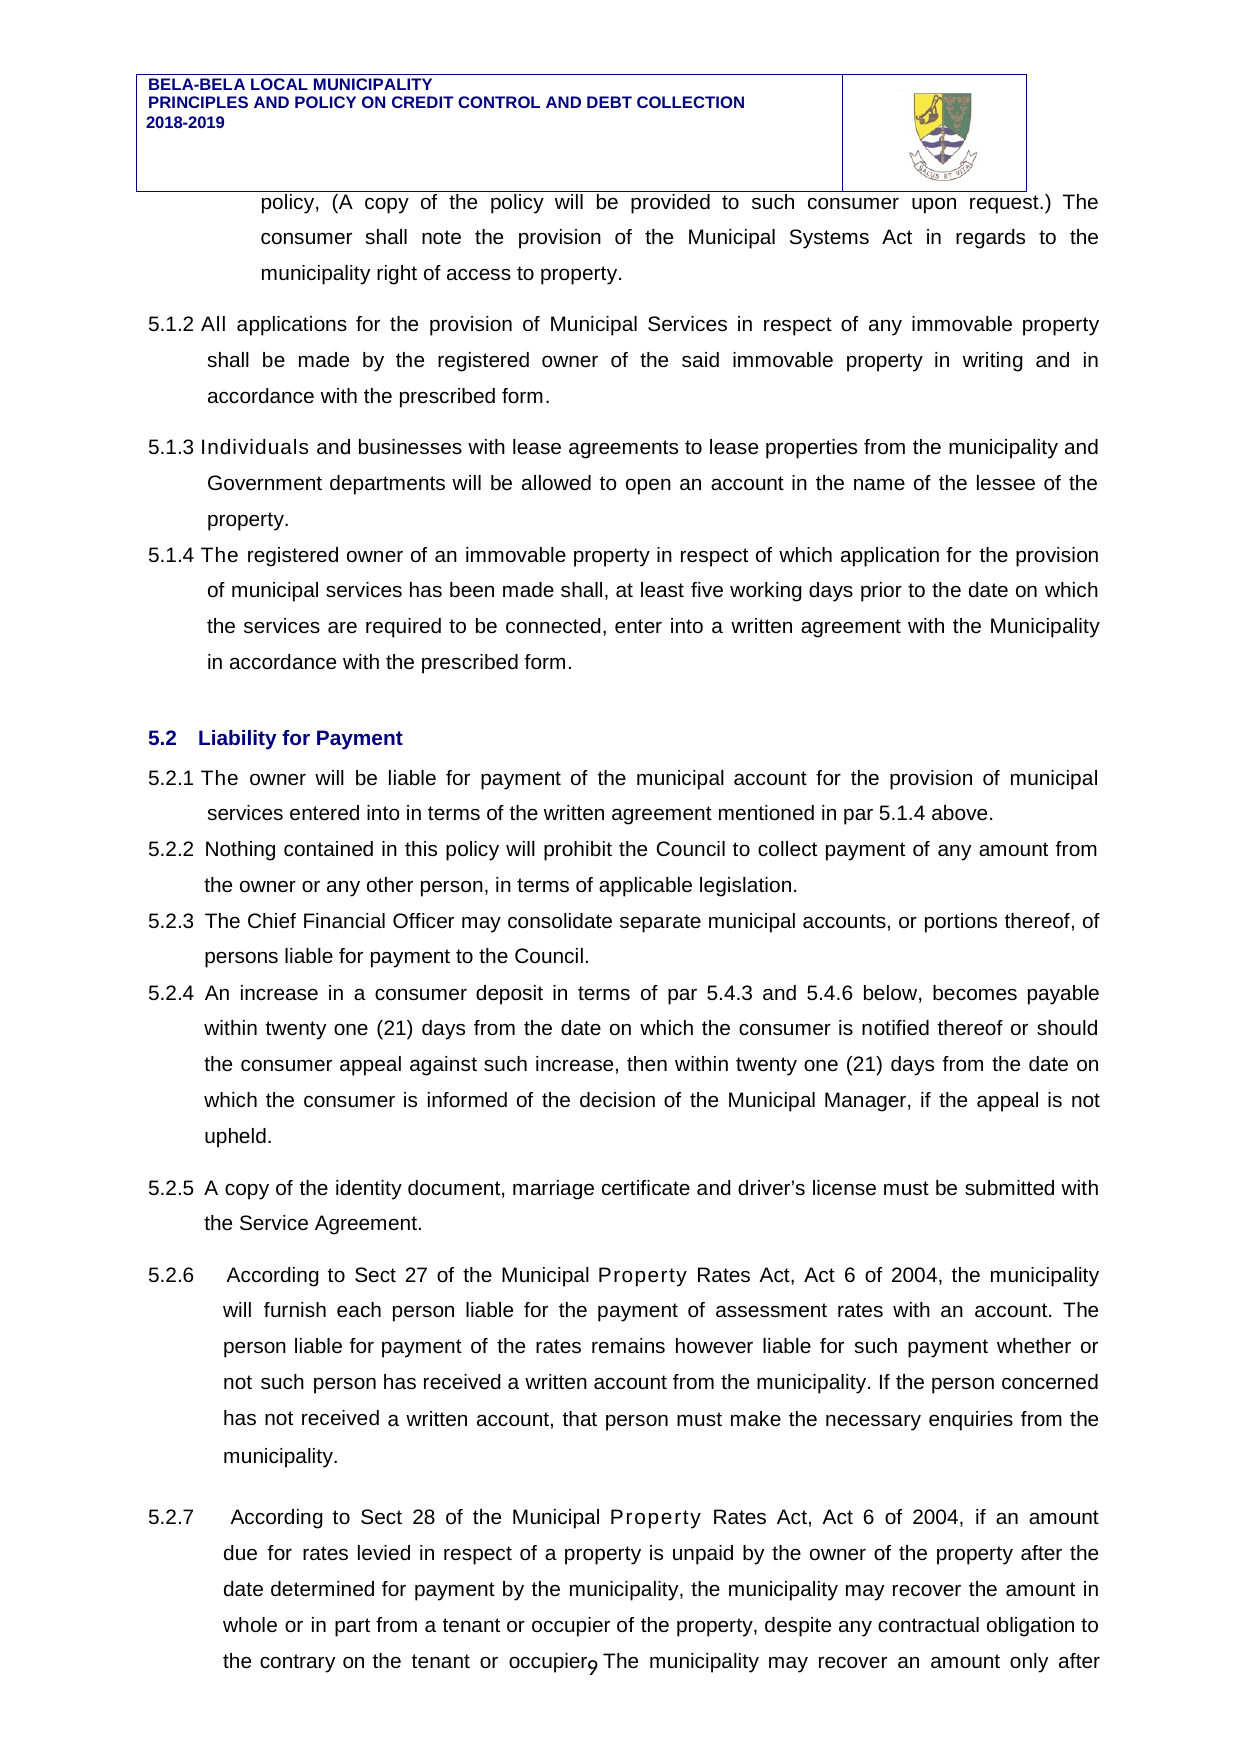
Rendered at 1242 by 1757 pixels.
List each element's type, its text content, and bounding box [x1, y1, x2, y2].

subtitle 5.2 Liability for Payment [148, 726, 1110, 749]
text 5.1.4 The registered owner of an immovable property in respect of which application for the provision of municipal services has been made shall, at least five working days prior to the date on which the services are required to be connected, enter into a written agreement with the Municipality in accordance with the prescribed form. [148, 543, 1100, 673]
text 5.2.2 Nothing contained in this policy will prohibit the Council to collect payment of any amount from the owner or any other person, in terms of applicable legislation. [148, 837, 1098, 896]
text 5.2.1 The owner will be liable for payment of the municipal account for the provision of municipal services entered into in terms of the written agreement mentioned in par 5.1.4 above. [148, 765, 1099, 825]
text 5.1.3 Individuals and businesses with lease agreements to lease properties from the municipality and Government departments will be allowed to open an account in the name of the lessee of the property. [148, 435, 1099, 531]
text 5.1.2 All applications for the provision of Municipal Services in respect of any immovable property shall be made by the registered owner of the said immovable property in writing and in accordance with the prescribed form. [148, 312, 1099, 407]
text 5.2.4 An increase in a consumer deposit in terms of par 5.4.3 and 5.4.6 below, becomes payable within twenty one (21) days from the date on which the consumer is notified thereof or should the consumer appeal against such increase, then within twenty one (21) days from the date on which the consumer is informed of the decision of the Municipal Manager, if the appeal is not upheld. [148, 980, 1099, 1148]
picture [897, 90, 992, 184]
text 5.2.3 The Chief Financial Officer may consolidate separate municipal accounts, or portions thereof, of persons liable for payment to the Council. [148, 908, 1099, 968]
text 5.2.5 A copy of the identity document, marriage certificate and driver’s license must be submitted with the Service Agreement. [148, 1176, 1099, 1235]
text 5.2.6 According to Sect 27 of the Municipal Property Rates Act, Act 6 of 2004, the municipality will furnish each person liable for the payment of assessment rates with an account. The person liable for payment of the rates remains however liable for such payment whether or not such person has received a written account from the municipality. If the person concerned has not received a written account, that person must make the necessary enquiries from the municipality. [148, 1263, 1099, 1468]
